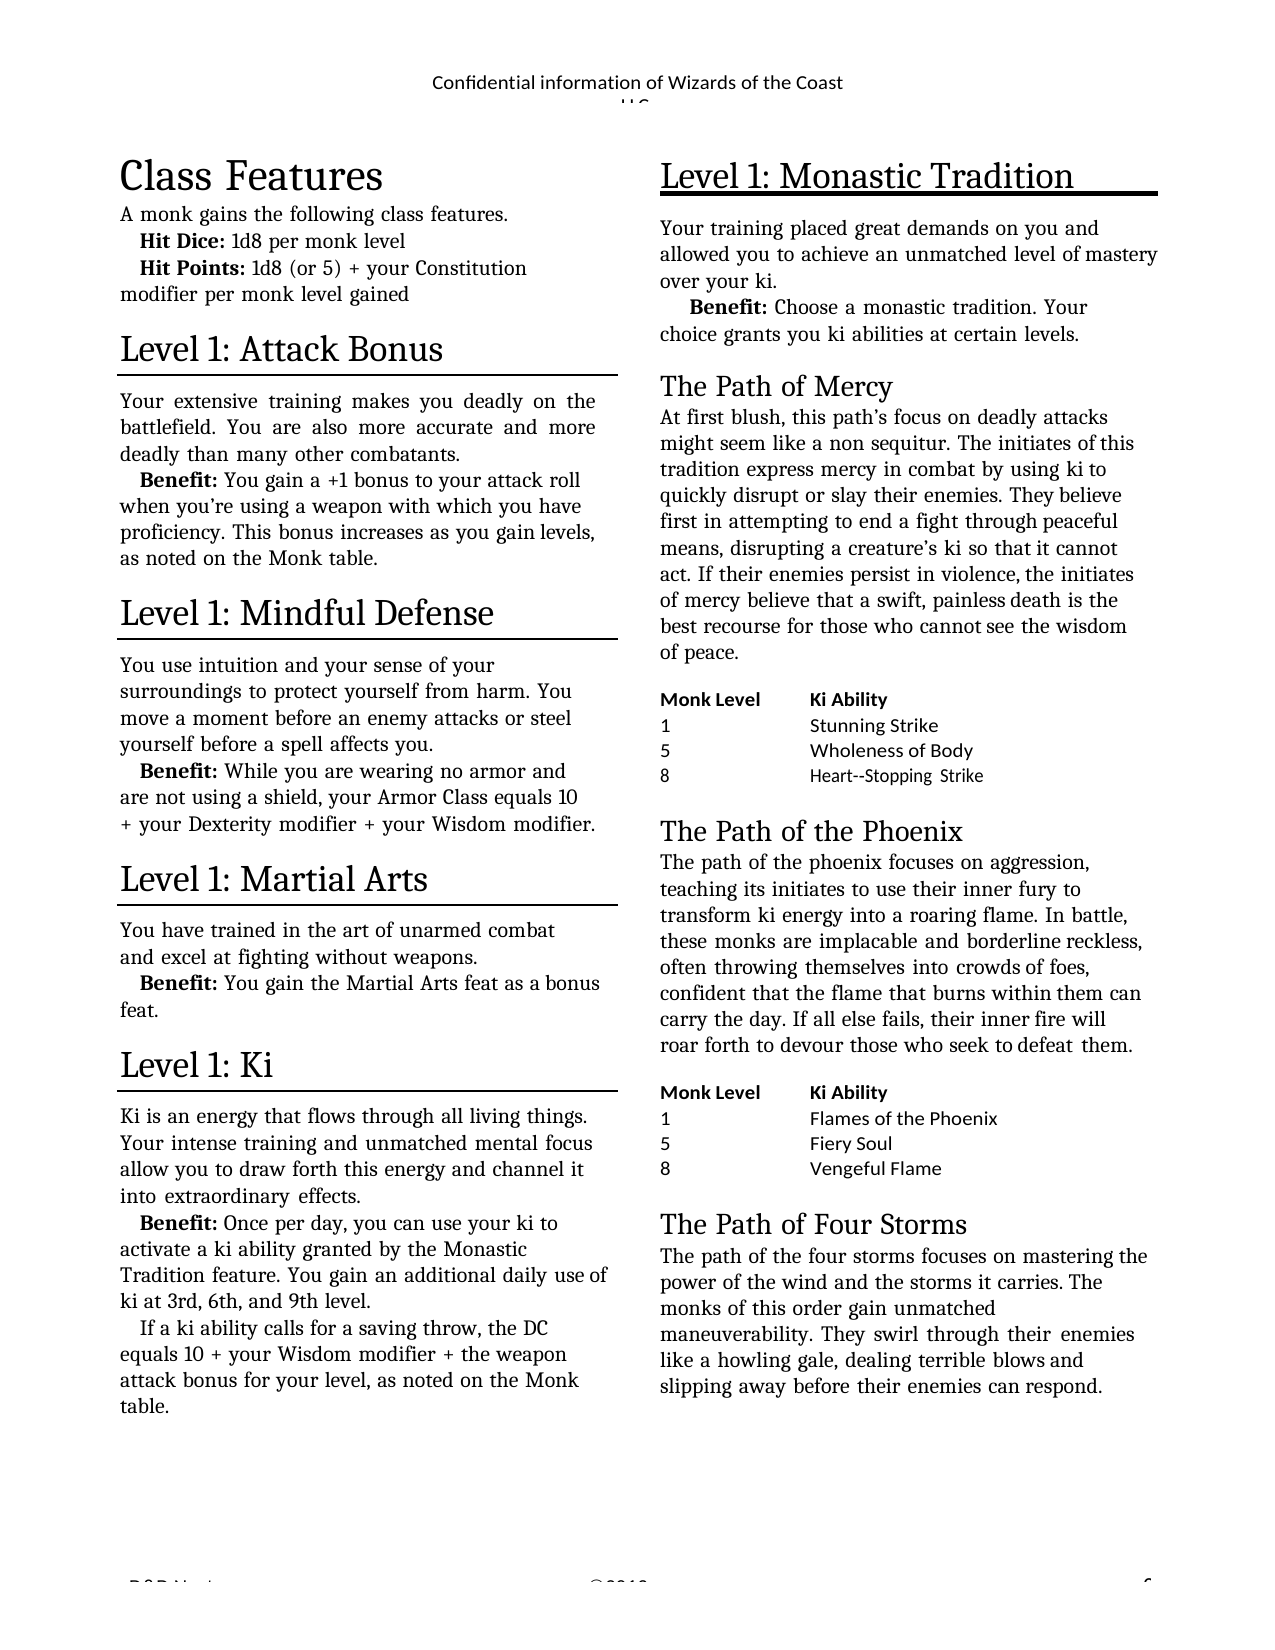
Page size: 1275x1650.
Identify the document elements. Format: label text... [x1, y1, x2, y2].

text 8 Vengeful Flame [660, 1156, 1169, 1181]
text activate a ki ability granted by the Monastic Tradition feature. You gain an additional daily use of ki at 3rd, 6th, and 9th level. [120, 1237, 607, 1314]
text You have trained in the art of unarmed combat and excel at fighting without weapons. [120, 918, 576, 970]
subtitle Level 1: Monastic Tradition [660, 155, 1169, 198]
text If a ki ability calls for a saving throw, the DC equals 10 + your Wisdom modifier + the weapon attack bonus for your level, as noted on the Monk table. [120, 1315, 601, 1419]
subtitle The Path of the Phoenix [660, 814, 1167, 849]
text A monk gains the following class features. [120, 202, 620, 227]
text The path of the four storms focuses on mastering the power of the wind and the storms it carries. The monks of this order gain unmatched maneuverability. They swirl through their enemies like a howling gale, dealing terrible blows and slipping away before their enemies can respond. [660, 1243, 1152, 1399]
text Benefit: You gain the Martial Arts feat as a bonus feat. [120, 971, 606, 1023]
text Hit Points: 1d8 (or 5) + your Constitution modifier per monk level gained [120, 255, 550, 307]
text Benefit: You gain a +1 bonus to your attack roll when you’re using a weapon with which you have proficiency. This bonus increases as you gain levels, as noted on the Monk table. [120, 468, 605, 571]
text Monk Level Ki Ability [660, 1080, 1169, 1104]
subtitle The Path of Mercy [660, 369, 1167, 404]
text Benefit: Once per day, you can use your ki to [139, 1210, 620, 1235]
text 8 Heart-­‐Stopping Strike [660, 763, 1169, 787]
text Benefit: While you are wearing no armor and [139, 758, 620, 783]
text Benefit: Choose a monastic tradition. Your [648, 295, 1128, 320]
text 5 Fiery Soul [660, 1131, 1169, 1156]
text are not using a shield, your Armor Class equals 10 [120, 785, 620, 810]
text 1 Stunning Strike [660, 713, 1169, 737]
text Your extensive training makes you deadly on the battlefield. You are also more accurate and more deadly than many other combatants. [120, 388, 595, 466]
text The path of the phoenix focuses on aggression, teaching its initiates to use their inner fury to transform ki energy into a roaring flame. In battle, these monks are implacable and borderline reckless, often throwing themselves into crowds of foes, confident that the flame that burns within them can carry the day. If all else fails, their inner fire will roar forth to devour those who seek to defeat them. [660, 850, 1149, 1058]
subtitle The Path of Four Storms [660, 1207, 1167, 1242]
text Ki is an energy that flows through all living things. Your intense training and unmatched mental focus allow you to draw forth this energy and channel it into extraordinary effects. [120, 1104, 614, 1209]
text 1 Flames of the Phoenix [660, 1106, 1169, 1130]
text + your Dexterity modifier + your Wisdom modifier. [120, 811, 620, 837]
text Your training placed great demands on you and allowed you to achieve an unmatched level of mastery over your ki. [660, 215, 1168, 293]
subtitle Level 1: Mindful Defense [120, 592, 620, 635]
subtitle Level 1: Ki [120, 1044, 620, 1087]
text You use intuition and your sense of your surroundings to protect yourself from harm. You move a moment before an enemy attacks or steel yourself before a spell affects you. [120, 653, 598, 757]
text At first blush, this path’s focus on deadly attacks might seem like a non sequitur. The initiates of this tradition express mercy in combat by using ki to quickly disrupt or slay their enemies. They believe first in attempting to end a fight through peaceful means, disrupting a creature’s ki so that it cannot act. If their enemies persist in violence, the initiates of mercy believe that a swift, painless death is the best recourse for those who cannot see the wisdom of peace. [660, 404, 1148, 665]
text Monk Level Ki Ability [660, 687, 1169, 711]
text choice grants you ki abilities at certain levels. [660, 321, 1167, 346]
subtitle Class Features [120, 150, 620, 201]
subtitle Level 1: Martial Arts [120, 858, 620, 901]
subtitle Level 1: Attack Bonus [120, 328, 620, 371]
text Hit Dice: 1d8 per monk level [139, 229, 620, 254]
text 5 Wholeness of Body [660, 738, 1169, 762]
